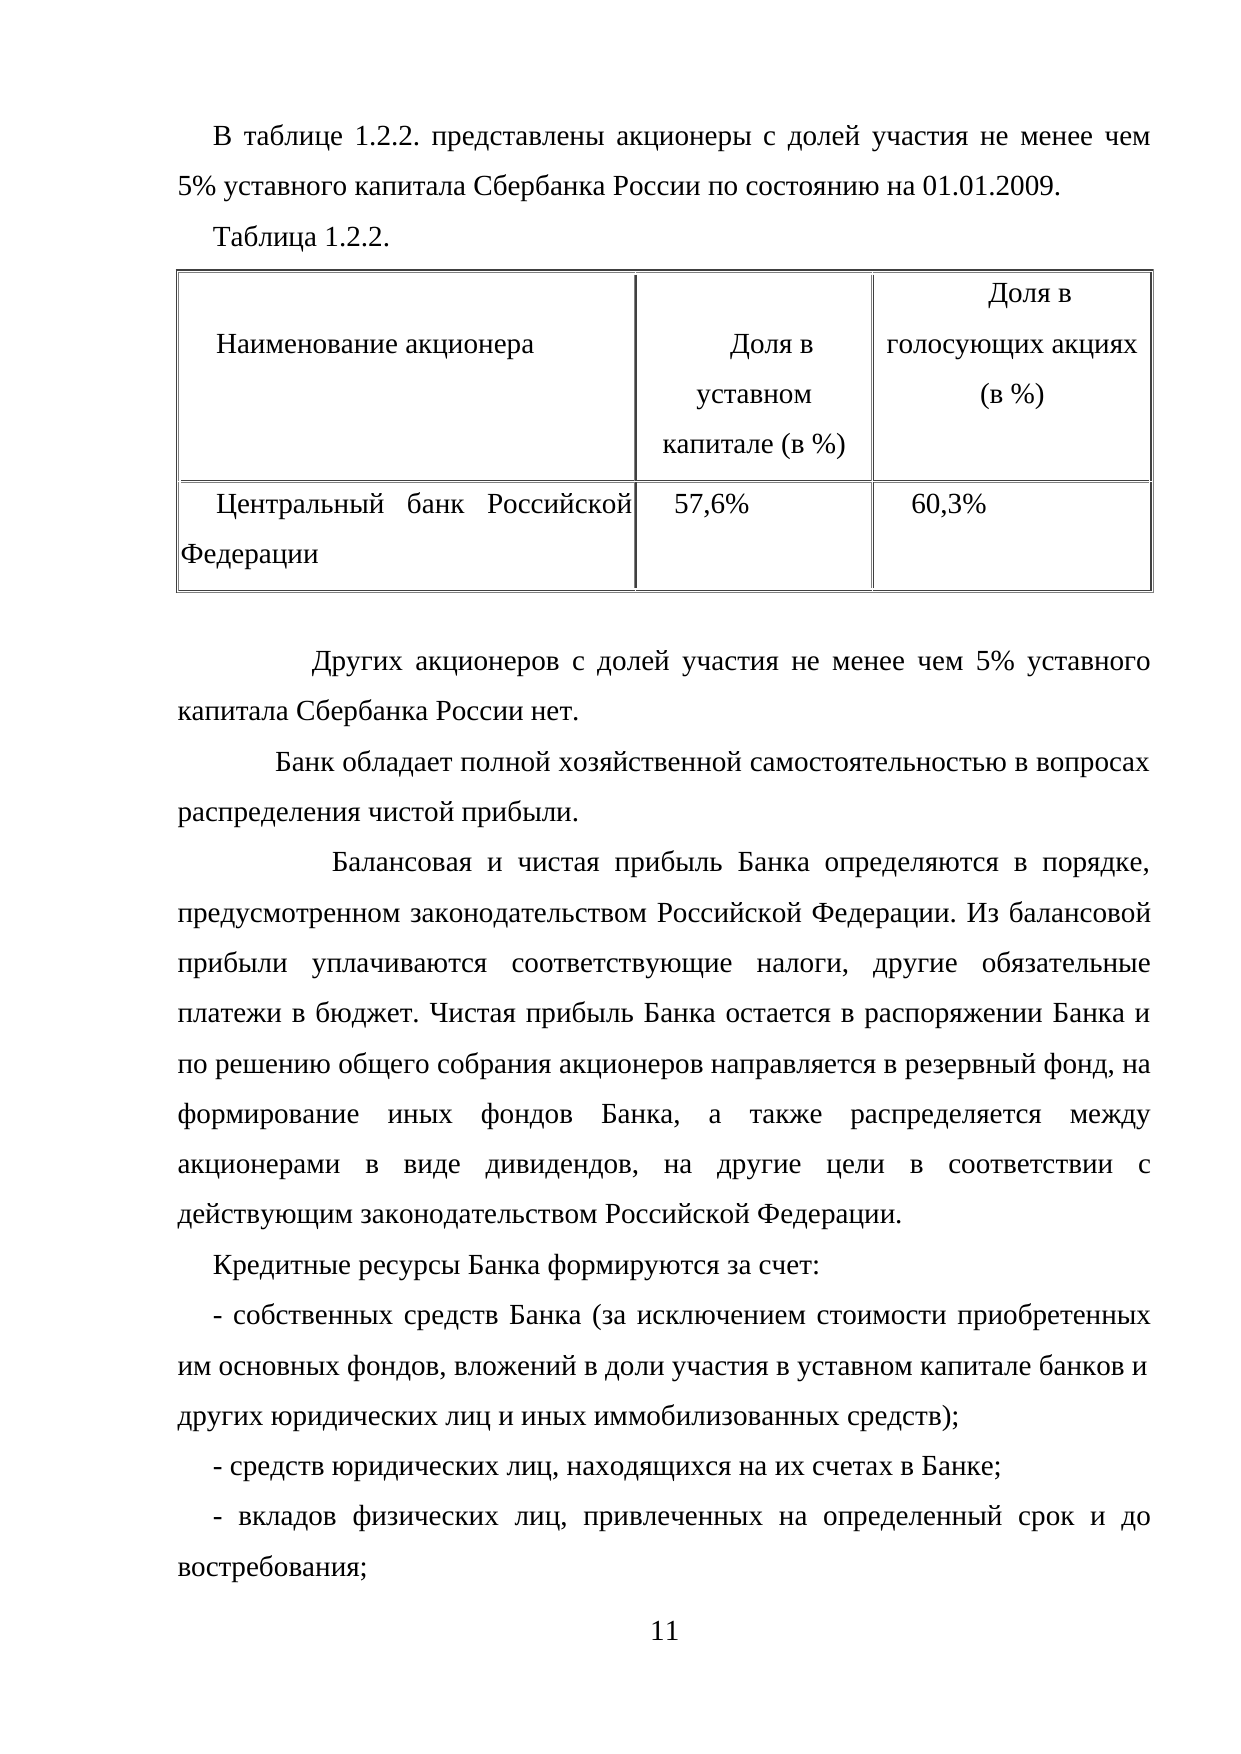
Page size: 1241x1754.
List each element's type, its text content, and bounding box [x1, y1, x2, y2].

table_cell Центральный банк Российской Федерации [177, 480, 635, 590]
text - средств юридических лиц, находящихся на их счетах в Банке; [177, 1448, 1152, 1482]
table_cell 57,6% [635, 483, 872, 590]
text Кредитные ресурсы Банка формируются за счет: [177, 1247, 1152, 1281]
table_header Доля в голосующих акциях (в %) [873, 273, 1150, 480]
text других юридических лиц и иных иммобилизованных средств); [177, 1398, 1152, 1431]
text Таблица 1.2.2. [177, 219, 1152, 252]
text Других акционеров с долей участия не менее чем 5% уставного капитала Сбербанка России нет. [177, 643, 1152, 727]
text В таблице 1.2.2. представлены акционеры с долей участия не менее чем 5% уставного капитала Сбербанка России по состоянию на 01.01.2009. [177, 118, 1152, 202]
table_header Наименование акционера [179, 273, 635, 480]
text - вкладов физических лиц, привлеченных на определенный срок и до востребования; [177, 1498, 1152, 1582]
text - собственных средств Банка (за исключением стоимости приобретенных им основных фондов, вложений в доли участия в уставном капитале банков и [177, 1297, 1152, 1381]
text Балансовая и чистая прибыль Банка определяются в порядке, предусмотренном законодательством Российской Федерации. Из балансовой прибыли уплачиваются соответствующие налоги, другие обязательные платежи в бюджет. Чистая прибыль Банка остается в распоряжении Банка и по решению общего собрания акционеров направляется в резервный фонд, на формирование иных фондов Банка, а также распределяется между акционерами в виде дивидендов, на другие цели в соответствии с действующим законодательством Российской Федерации. [177, 844, 1152, 1230]
table_header Доля в уставном капитале (в %) [635, 273, 872, 480]
text Банк обладает полной хозяйственной самостоятельностью в вопросах распределения чистой прибыли. [177, 744, 1152, 828]
table_cell 60,3% [873, 480, 1152, 590]
